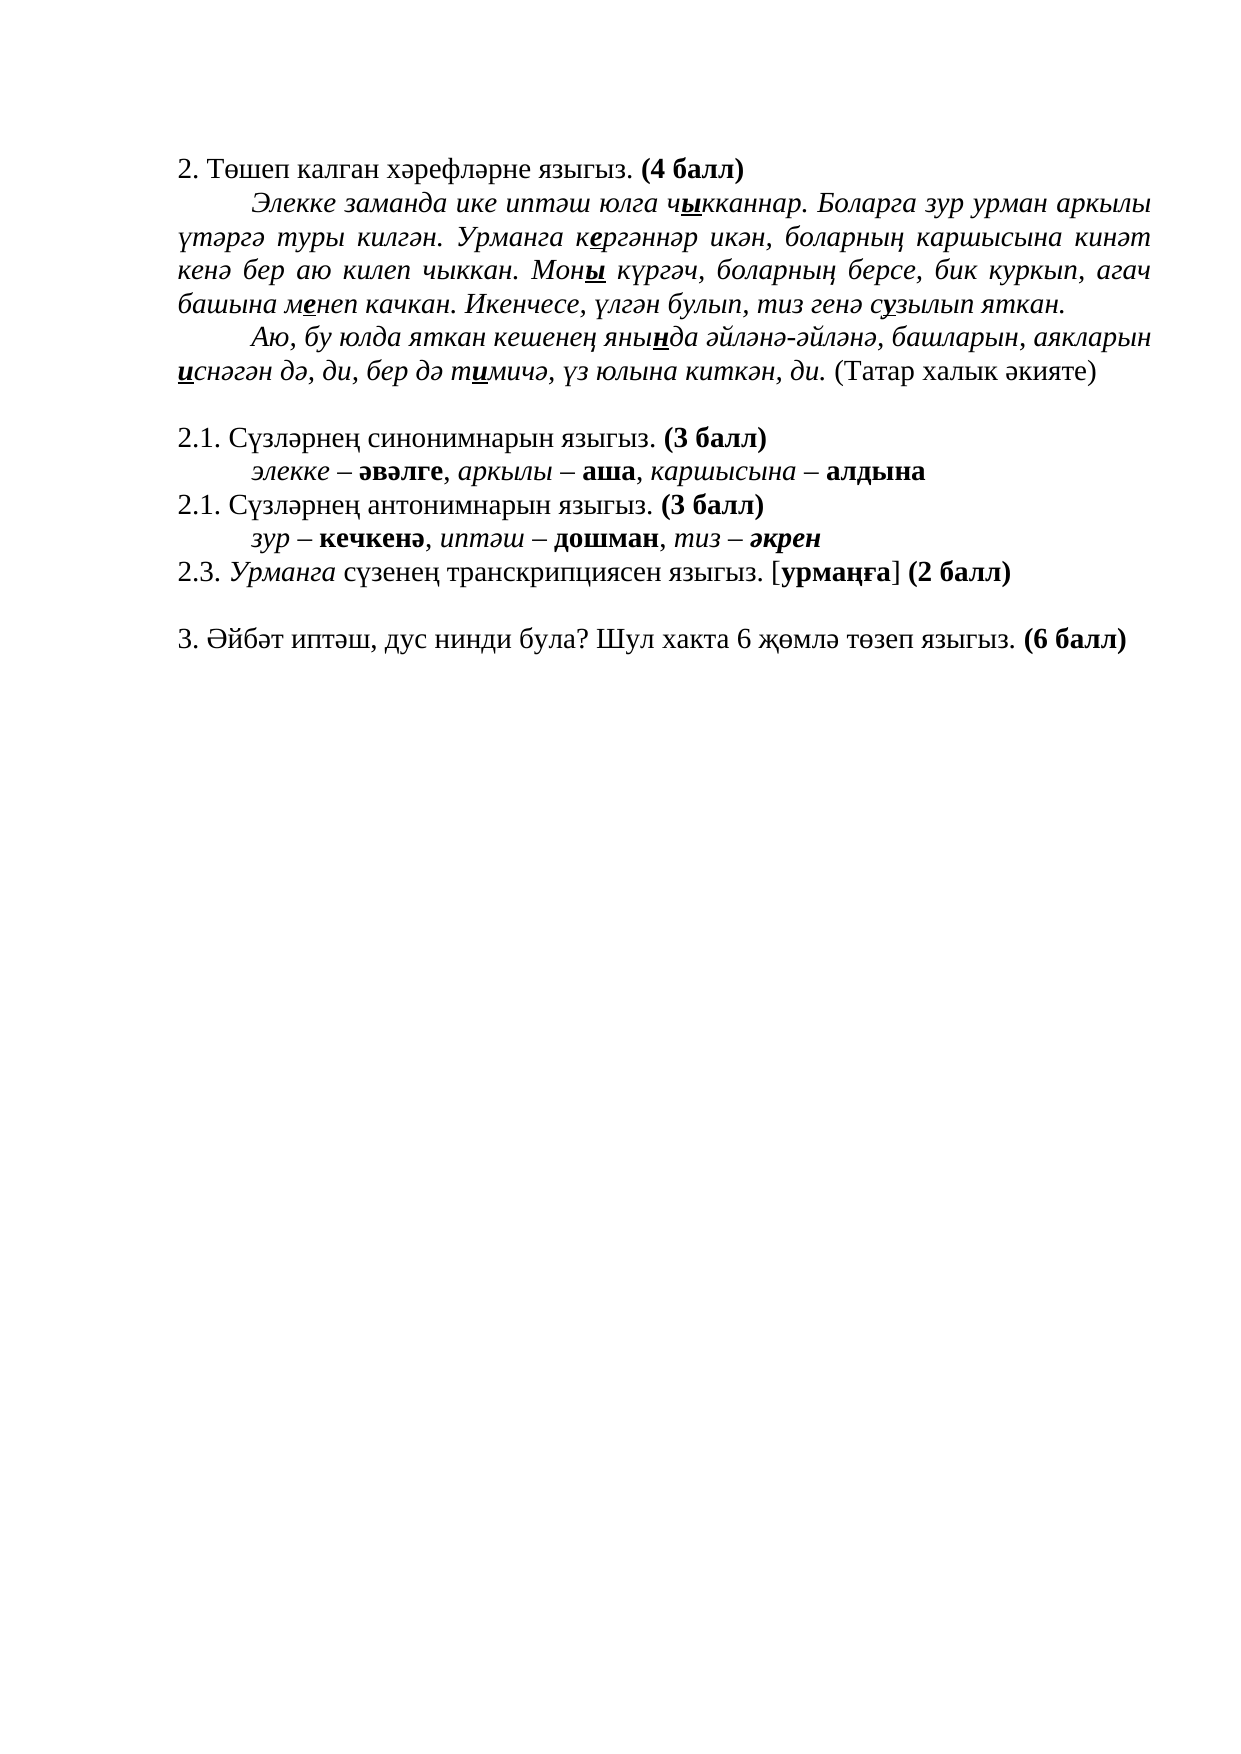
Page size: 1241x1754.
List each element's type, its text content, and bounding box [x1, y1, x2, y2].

text 2.1. Сүзләрнең антонимнарын языгыз. (3 балл) [177, 487, 1152, 521]
text 3. Әйбәт иптәш, дус нинди була? Шул хакта 6 җөмлә төзеп языгыз. (6 балл) [177, 621, 1152, 655]
text Аю, бу юлда яткан кешенең янында әйләнә-әйләнә, башларын, аякларын иснәгән дә, ди, бер дә тимичә, үз юлына киткән, ди. (Татар халык әкияте) [177, 319, 1152, 386]
text Элекке заманда ике иптәш юлга чыкканнар. Боларга зур урман аркылы үтәргә туры килгән. Урманга кергәннәр икән, боларның каршысына кинәт кенә бер аю килеп чыккан. Моны күргәч, боларның берсе, бик куркып, агач башына менеп качкан. Икенчесе, үлгән булып, тиз генә сузылып яткан. [177, 185, 1152, 319]
text 2.1. Сүзләрнең синонимнарын языгыз. (3 балл) [177, 420, 1152, 453]
text 2. Төшеп калган хәрефләрне языгыз. (4 балл) [177, 152, 1152, 185]
text зур – кечкенә, иптәш – дошман, тиз – әкрен [177, 521, 1152, 554]
text 2.3. Урманга сүзенең транскрипциясен языгыз. [урмаңға] (2 балл) [177, 554, 1152, 588]
text элекке – әвәлге, аркылы – аша, каршысына – алдына [177, 453, 1152, 487]
